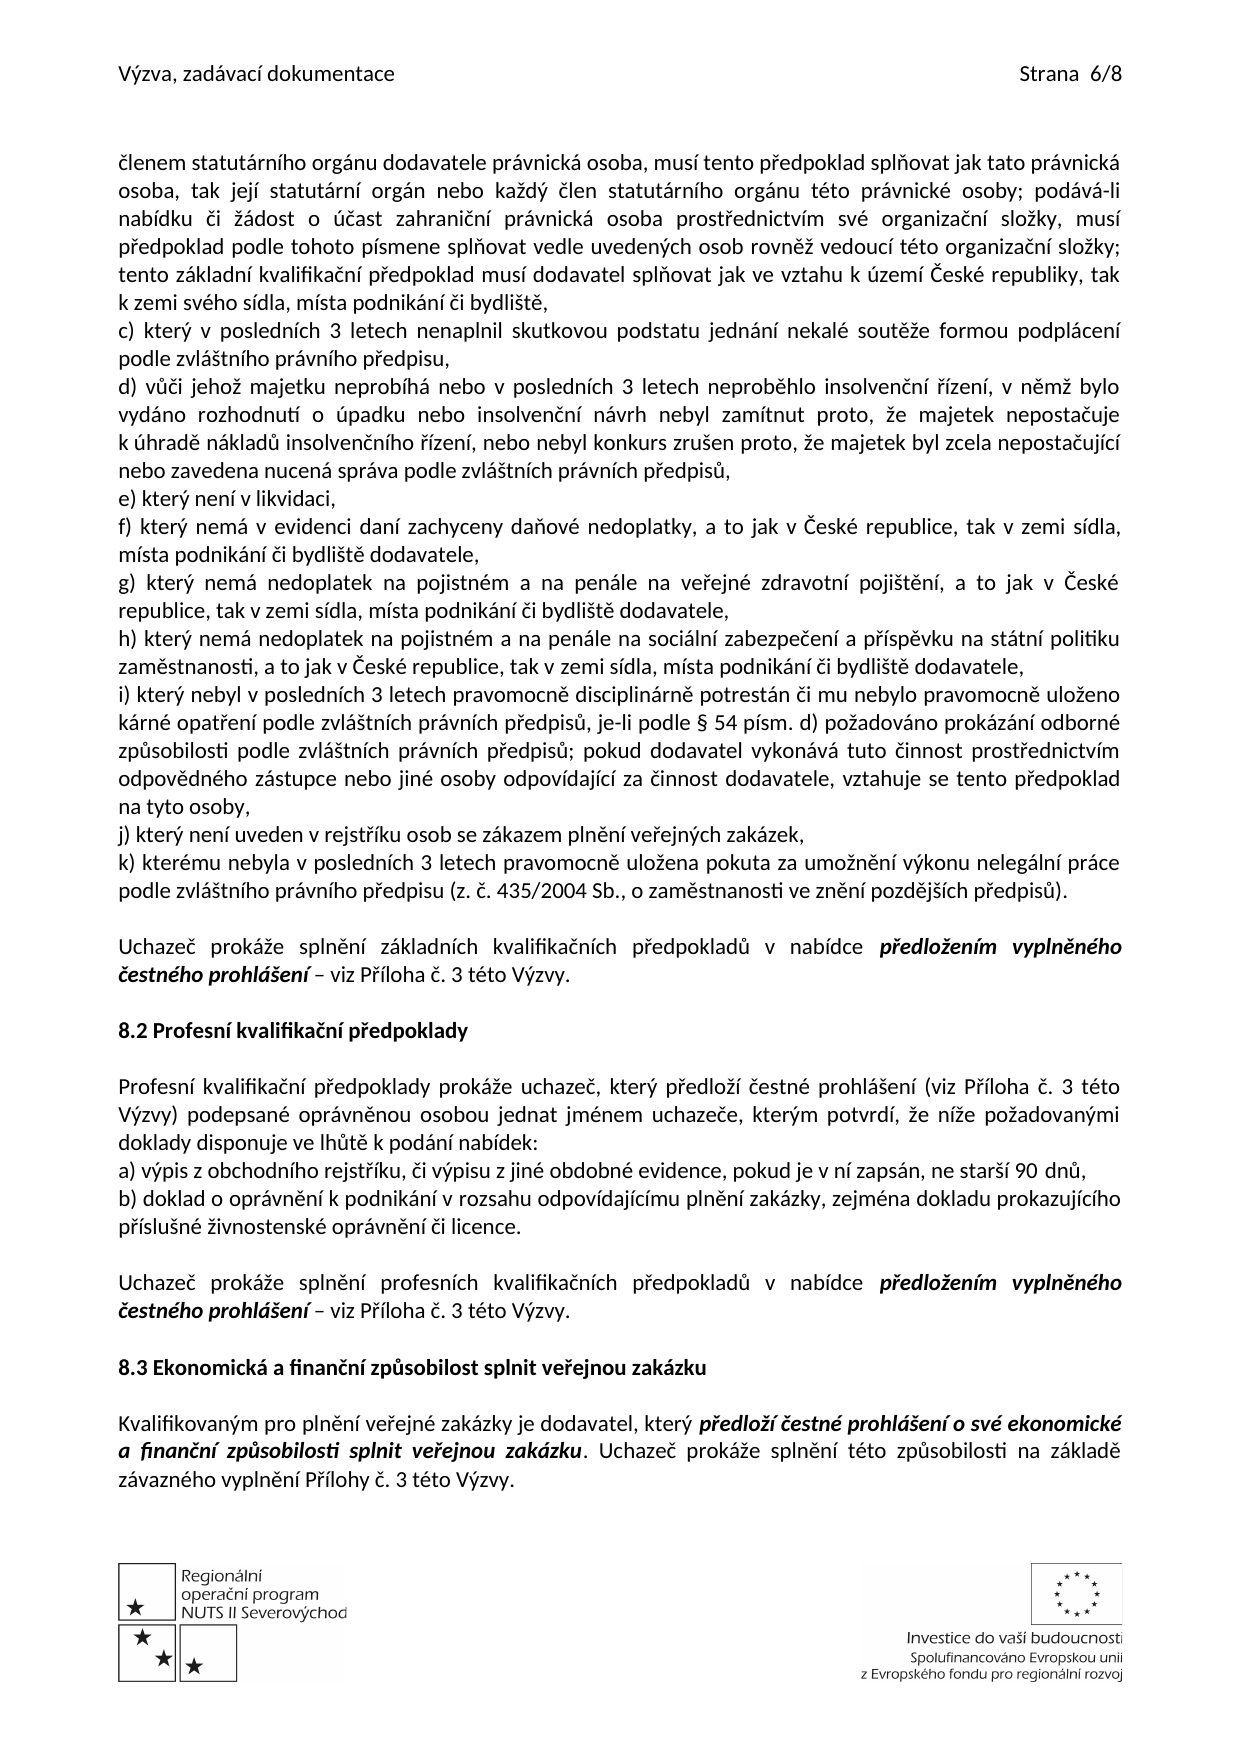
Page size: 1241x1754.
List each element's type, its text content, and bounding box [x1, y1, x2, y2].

text c) který v posledních 3 letech nenaplnil skutkovou podstatu jednání nekalé soutěže formou podplácení podle zvláštního právního předpisu, [118, 316, 1122, 372]
text f) který nemá v evidenci daní zachyceny daňové nedoplatky, a to jak v České republice, tak v zemi sídla, místa podnikání či bydliště dodavatele, [118, 512, 1122, 568]
text 8.3 Ekonomická a finanční způsobilost splnit veřejnou zakázku [118, 1353, 1122, 1381]
text Uchazeč prokáže splnění základních kvalifikačních předpokladů v nabídce předložením vyplněného čestného prohlášení – viz Příloha č. 3 této Výzvy. [118, 932, 1122, 988]
text d) vůči jehož majetku neprobíhá nebo v posledních 3 letech neproběhlo insolvenční řízení, v němž bylo vydáno rozhodnutí o úpadku nebo insolvenční návrh nebyl zamítnut proto, že majetek nepostačuje k úhradě nákladů insolvenčního řízení, nebo nebyl konkurs zrušen proto, že majetek byl zcela nepostačující nebo zavedena nucená správa podle zvláštních právních předpisů, [118, 372, 1122, 484]
text i) který nebyl v posledních 3 letech pravomocně disciplinárně potrestán či mu nebylo pravomocně uloženo kárné opatření podle zvláštních právních předpisů, je-li podle § 54 písm. d) požadováno prokázání odborné způsobilosti podle zvláštních právních předpisů; pokud dodavatel vykonává tuto činnost prostřednictvím odpovědného zástupce nebo jiné osoby odpovídající za činnost dodavatele, vztahuje se tento předpoklad na tyto osoby, [118, 680, 1122, 820]
picture [861, 1563, 1123, 1682]
text j) který není uveden v rejstříku osob se zákazem plnění veřejných zakázek, [118, 820, 1122, 848]
text a) výpis z obchodního rejstříku, či výpisu z jiné obdobné evidence, pokud je v ní zapsán, ne starší 90 dnů, [118, 1156, 1122, 1184]
text g) který nemá nedoplatek na pojistném a na penále na veřejné zdravotní pojištění, a to jak v České republice, tak v zemi sídla, místa podnikání či bydliště dodavatele, [118, 568, 1122, 624]
text Profesní kvalifikační předpoklady prokáže uchazeč, který předloží čestné prohlášení (viz Příloha č. 3 této Výzvy) podepsané oprávněnou osobou jednat jménem uchazeče, kterým potvrdí, že níže požadovanými doklady disponuje ve lhůtě k podání nabídek: [118, 1072, 1122, 1156]
text e) který není v likvidaci, [118, 484, 1122, 512]
text b) doklad o oprávnění k podnikání v rozsahu odpovídajícímu plnění zakázky, zejména dokladu prokazujícího příslušné živnostenské oprávnění či licence. [118, 1184, 1122, 1241]
text Uchazeč prokáže splnění profesních kvalifikačních předpokladů v nabídce předložením vyplněného čestného prohlášení – viz Příloha č. 3 této Výzvy. [118, 1268, 1122, 1324]
picture [118, 1563, 347, 1682]
text h) který nemá nedoplatek na pojistném a na penále na sociální zabezpečení a příspěvku na státní politiku zaměstnanosti, a to jak v České republice, tak v zemi sídla, místa podnikání či bydliště dodavatele, [118, 624, 1122, 680]
text 8.2 Profesní kvalifikační předpoklady [118, 1016, 1122, 1044]
text k) kterému nebyla v posledních 3 letech pravomocně uložena pokuta za umožnění výkonu nelegální práce podle zvláštního právního předpisu (z. č. 435/2004 Sb., o zaměstnanosti ve znění pozdějších předpisů). [118, 848, 1122, 904]
text Kvalifikovaným pro plnění veřejné zakázky je dodavatel, který předloží čestné prohlášení o své ekonomické a finanční způsobilosti splnit veřejnou zakázku. Uchazeč prokáže splnění této způsobilosti na základě závazného vyplnění Přílohy č. 3 této Výzvy. [118, 1409, 1122, 1493]
